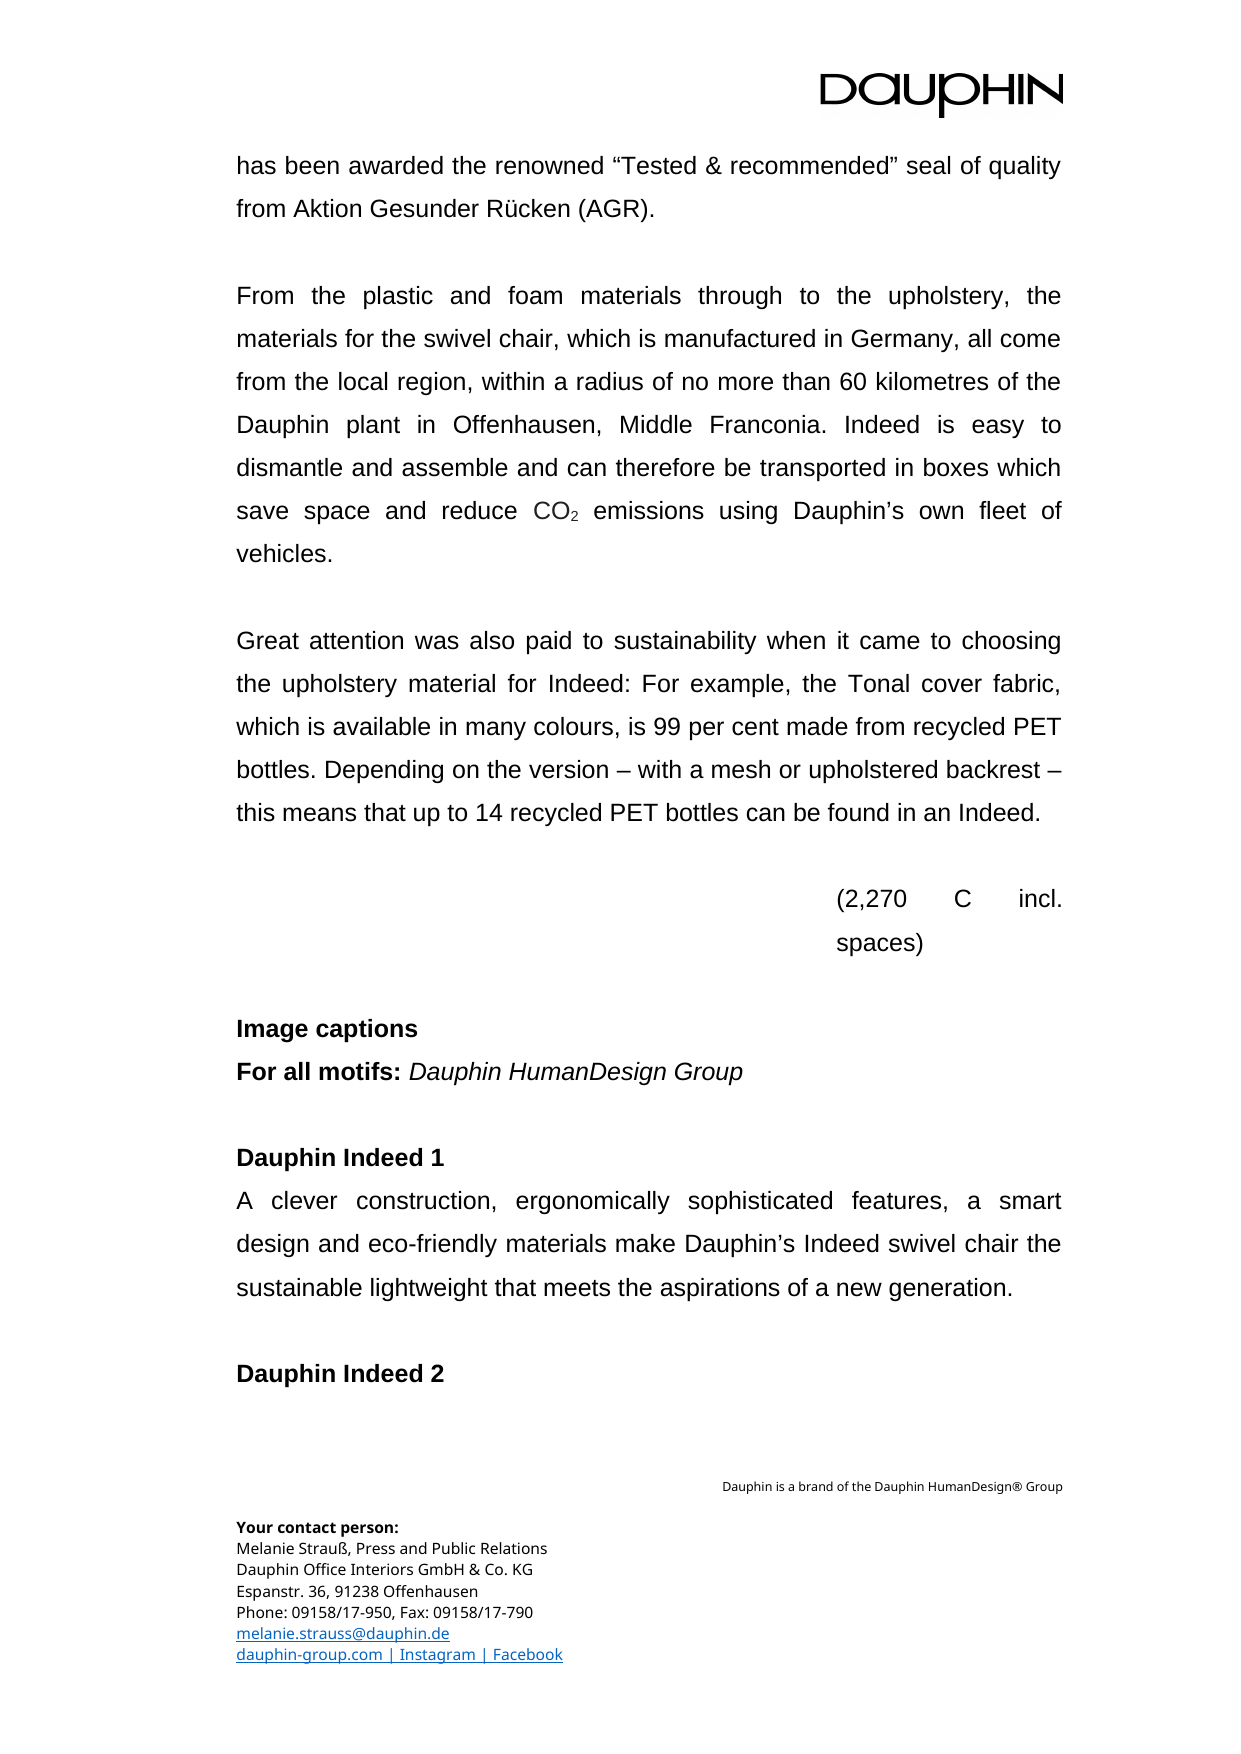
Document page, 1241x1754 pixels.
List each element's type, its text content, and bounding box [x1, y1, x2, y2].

text From the plastic and foam materials through to the upholstery, the materials for the swivel chair, which is manufactured in Germany, all come from the local region, within a radius of no more than 60 kilometres of the Dauphin plant in Offenhausen, Middle Franconia. Indeed is easy to dismantle and assemble and can therefore be transported in boxes which save space and reduce CO2 emissions using Dauphin’s own fleet of vehicles. [236, 281, 1063, 568]
text A clever construction, ergonomically sophisticated features, a smart design and eco-friendly materials make Dauphin’s Indeed swivel chair the sustainable lightweight that meets the aspirations of a new generation. [236, 1186, 1063, 1301]
text Dauphin Indeed 2 [236, 1359, 1063, 1387]
text Image captions [236, 1014, 1063, 1042]
text (2,270 C incl. spaces) [836, 884, 1063, 956]
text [236, 151, 1063, 223]
picture [820, 73, 1063, 118]
text Dauphin Indeed 1 [236, 1143, 1063, 1172]
text For all motifs: Dauphin HumanDesign Group [236, 1057, 1063, 1086]
text Great attention was also paid to sustainability when it came to choosing the upholstery material for Indeed: For example, the Tonal cover fabric, which is available in many colours, is 99 per cent made from recycled PET bottles. Depending on the version – with a mesh or upholstered backrest – this means that up to 14 recycled PET bottles can be found in an Indeed. [236, 626, 1063, 827]
